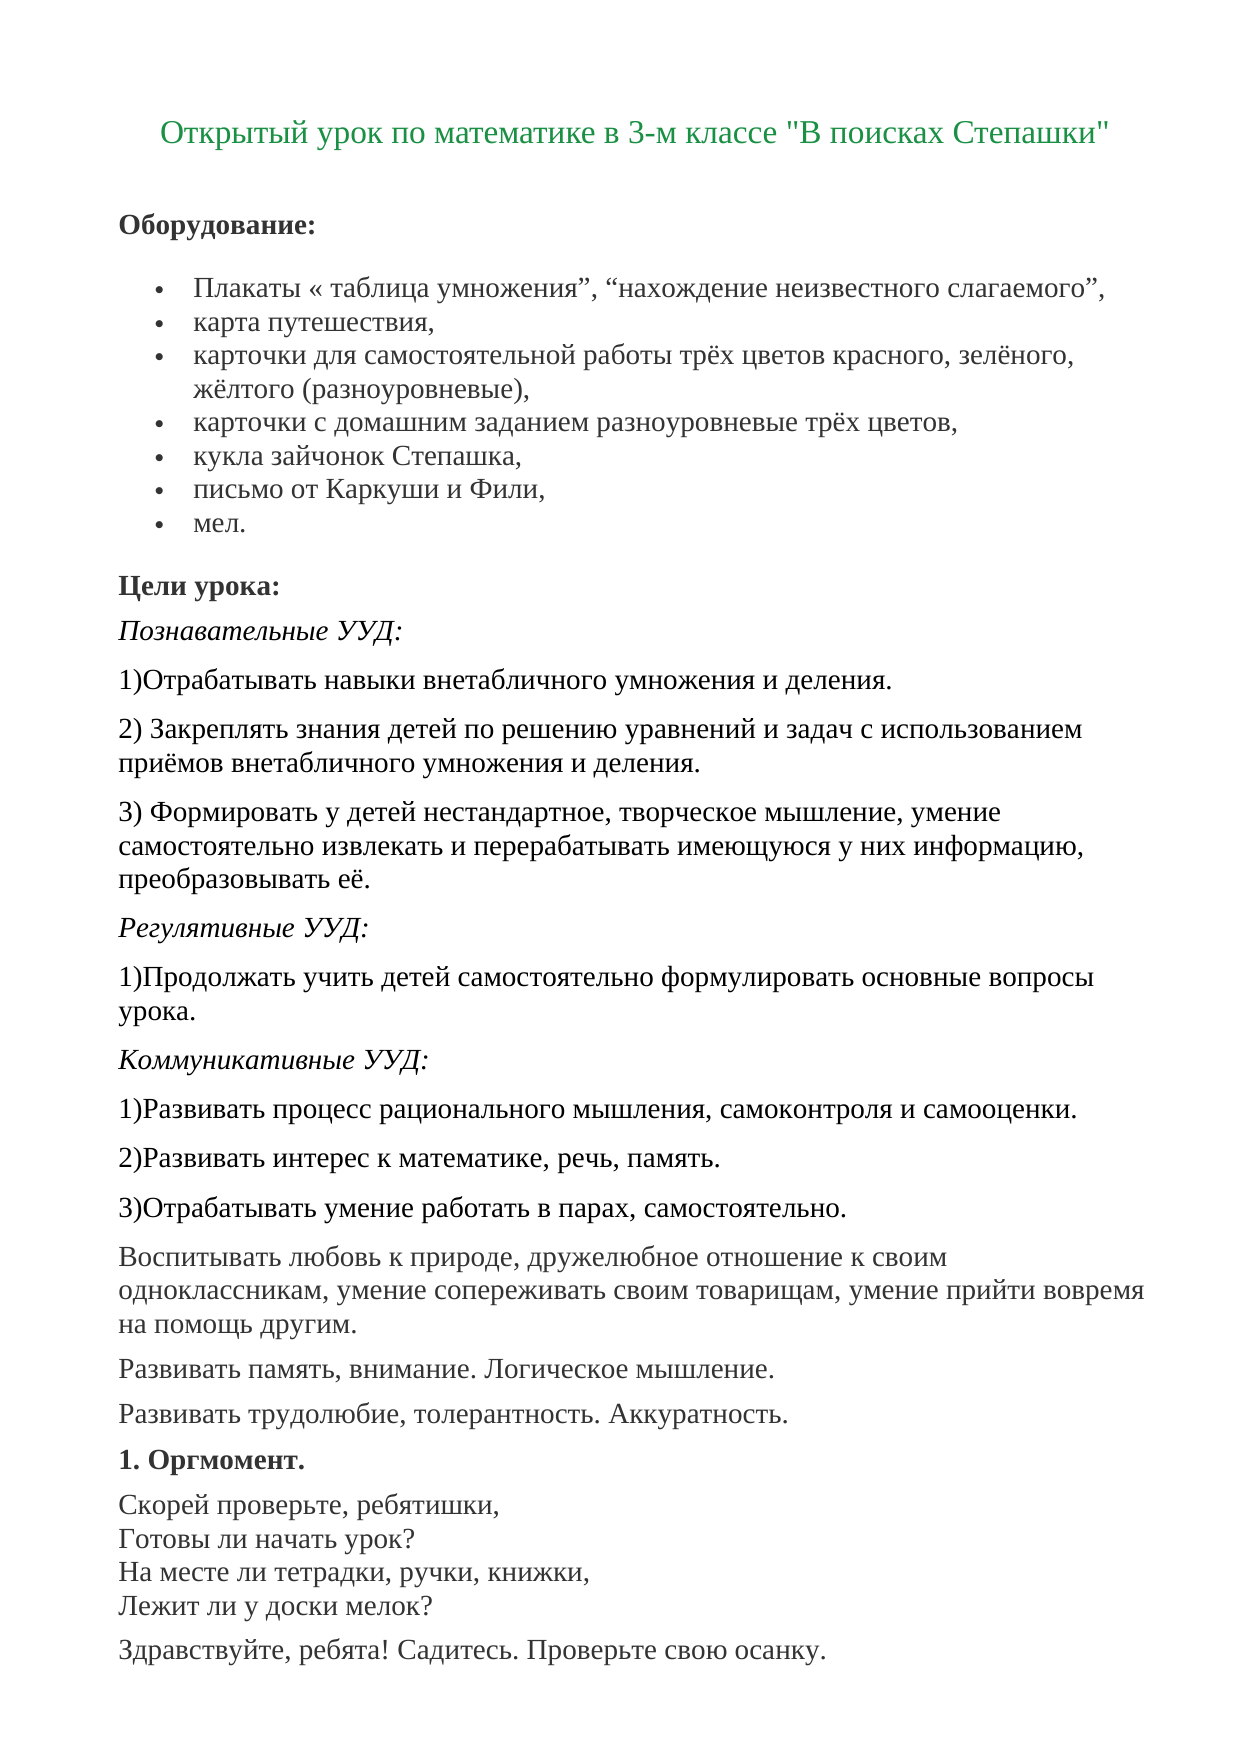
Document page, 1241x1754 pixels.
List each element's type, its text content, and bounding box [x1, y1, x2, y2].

text Оборудование: [118, 207, 1152, 241]
list кукла зайчонок Степашка, [156, 438, 1152, 471]
text Здравствуйте, ребята! Садитесь. Проверьте свою осанку. [118, 1632, 1152, 1665]
text 1)Отрабатывать навыки внетабличного умножения и деления. [118, 662, 1152, 696]
text Развивать трудолюбие, толерантность. Аккуратность. [118, 1397, 1152, 1430]
list карточки для самостоятельной работы трёх цветов красного, зелёного, жёлтого (разноуровневые), [156, 337, 1152, 404]
text 1)Развивать процесс рационального мышления, самоконтроля и самооценки. [118, 1091, 1152, 1125]
text 3)Отрабатывать умение работать в парах, самостоятельно. [118, 1190, 1152, 1223]
text Открытый урок по математике в 3-м классе "В поисках Степашки" [118, 112, 1152, 150]
text 1. Оргмомент. [118, 1442, 1152, 1475]
list карта путешествия, [156, 304, 1152, 337]
list карточки с домашним заданием разноуровневые трёх цветов, [156, 404, 1152, 438]
text 2)Развивать интерес к математике, речь, память. [118, 1141, 1152, 1174]
list мел. [156, 505, 1152, 538]
text 1)Продолжать учить детей самостоятельно формулировать основные вопросы урока. [118, 959, 1152, 1027]
text Воспитывать любовь к природе, дружелюбное отношение к своим одноклассникам, умение сопереживать своим товарищам, умение прийти вовремя на помощь другим. [118, 1239, 1152, 1339]
text 2) Закреплять знания детей по решению уравнений и задач с использованием приёмов внетабличного умножения и деления. [118, 711, 1152, 778]
text Регулятивные УУД: [118, 910, 1152, 944]
text Коммуникативные УУД: [118, 1042, 1152, 1076]
list письмо от Каркуши и Фили, [156, 471, 1152, 505]
text Развивать память, внимание. Логическое мышление. [118, 1351, 1152, 1385]
list Плакаты « таблица умножения”, “нахождение неизвестного слагаемого”, [156, 270, 1152, 304]
text Скорей проверьте, ребятишки, Готовы ли начать урок? На месте ли тетрадки, ручки, книжки, Лежит ли у доски мелок? [118, 1487, 1152, 1621]
text 3) Формировать у детей нестандартное, творческое мышление, умение самостоятельно извлекать и перерабатывать имеющуюся у них информацию, преобразовывать её. [118, 794, 1152, 895]
text Познавательные УУД: [118, 613, 1152, 647]
text Цели урока: [118, 568, 1152, 601]
